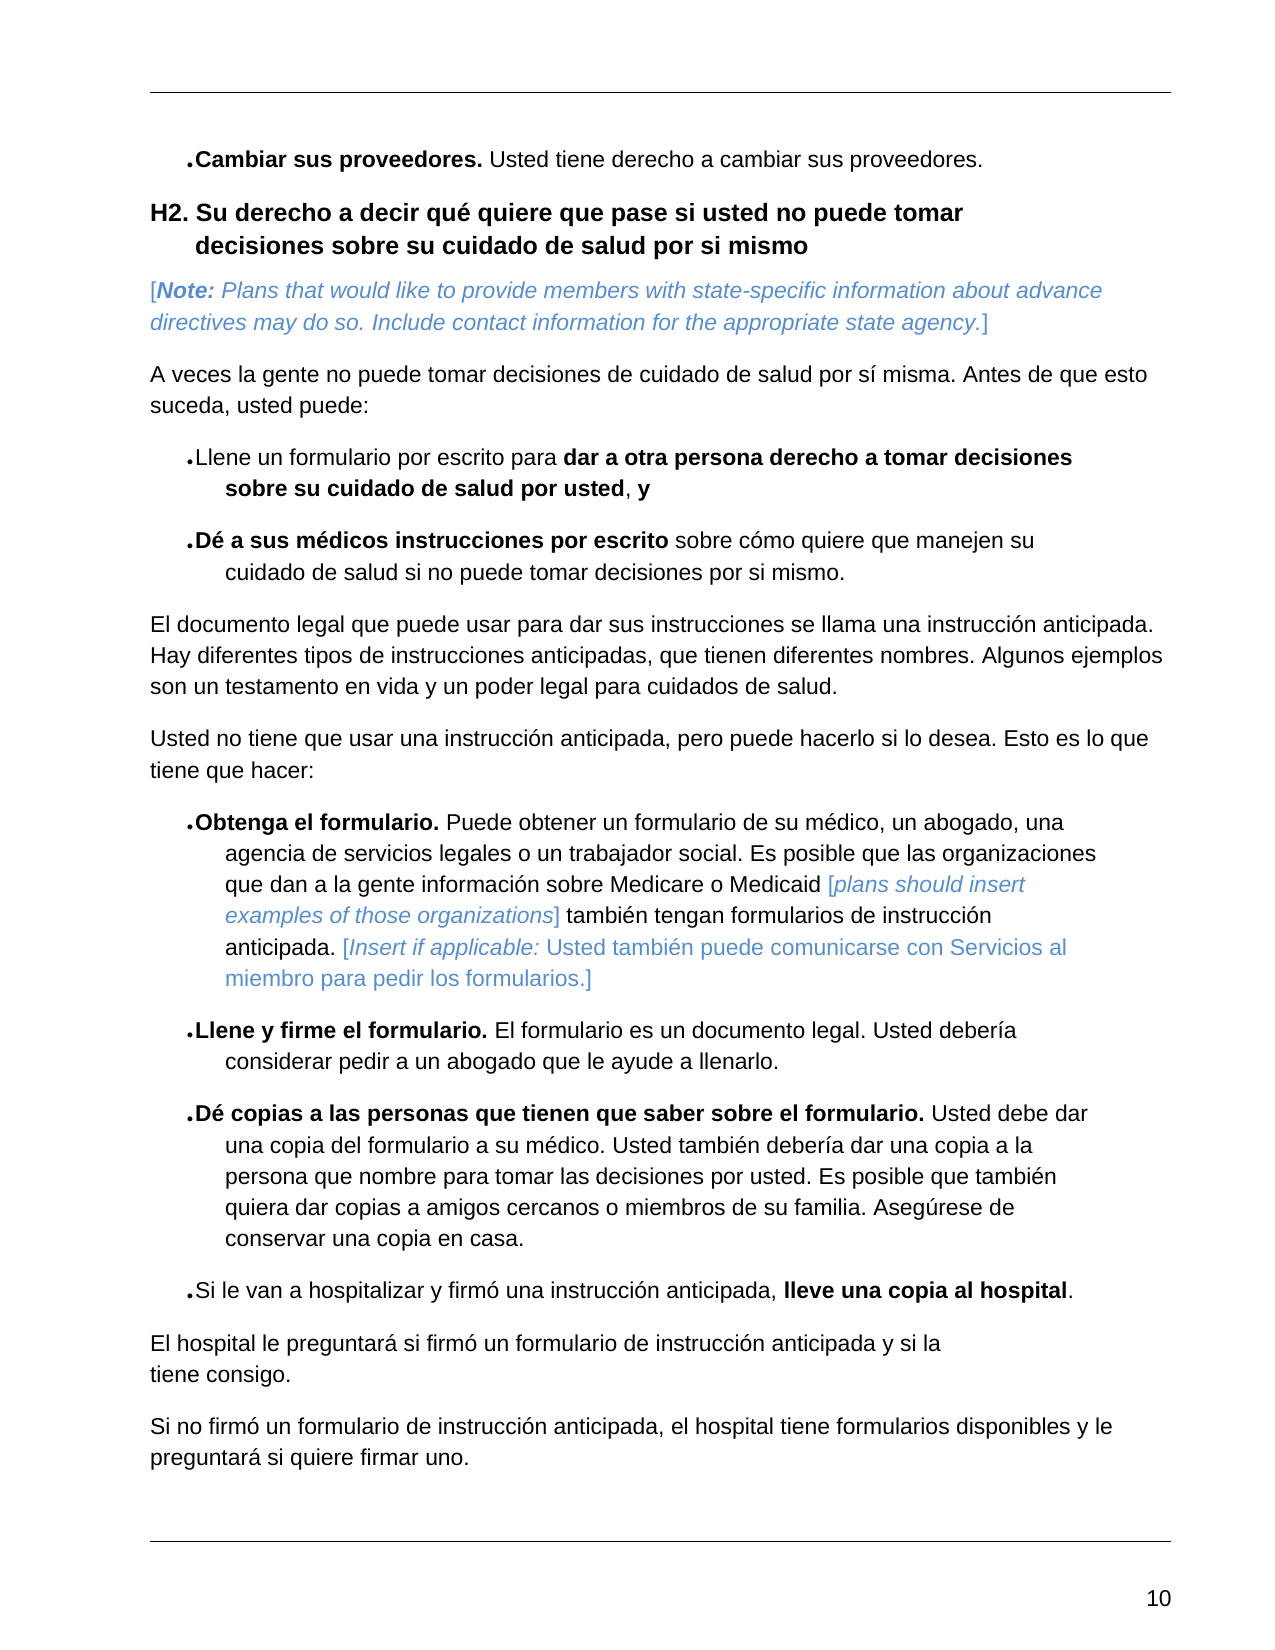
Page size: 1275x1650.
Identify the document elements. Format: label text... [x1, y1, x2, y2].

list Dé a sus médicos instrucciones por escrito sobre cómo quiere que manejen su cuidado de salud si no puede tomar decisiones por si mismo. [187, 524, 1096, 586]
list Llene y firme el formulario. El formulario es un documento legal. Usted debería considerar pedir a un abogado que le ayude a llenarlo. [187, 1013, 1096, 1076]
subtitle H2. Su derecho a decir qué quiere que pase si usted no puede tomar decisiones sobre su cuidado de salud por si mismo [150, 195, 1096, 261]
list Dé copias a las personas que tienen que saber sobre el formulario. Usted debe dar una copia del formulario a su médico. Usted también debería dar una copia a la persona que nombre para tomar las decisiones por usted. Es posible que también quiera dar copias a amigos cercanos o miembros de su familia. Asegúrese de conservar una copia en casa. [187, 1097, 1096, 1253]
list Si no firmó un formulario de instrucción anticipada, el hospital tiene formularios disponibles y le preguntará si quiere firmar uno. [150, 1409, 1171, 1472]
list Llene un formulario por escrito para dar a otra persona derecho a tomar decisiones sobre su cuidado de salud por usted, y [187, 441, 1096, 503]
list Obtenga el formulario. Puede obtener un formulario de su médico, un abogado, una agencia de servicios legales o un trabajador social. Es posible que las organizaciones que dan a la gente información sobre Medicare o Medicaid [plans should insert examples of those organizations] también tengan formularios de instrucción anticipada. [Insert if applicable: Usted también puede comunicarse con Servicios al miembro para pedir los formularios.] [187, 805, 1096, 993]
text El documento legal que puede usar para dar sus instrucciones se llama una instrucción anticipada. Hay diferentes tipos de instrucciones anticipadas, que tienen diferentes nombres. Algunos ejemplos son un testamento en vida y un poder legal para cuidados de salud. [150, 607, 1171, 701]
text Usted no tiene que usar una instrucción anticipada, pero puede hacerlo si lo desea. Esto es lo que tiene que hacer: [150, 722, 1171, 784]
list Si le van a hospitalizar y firmó una instrucción anticipada, lleve una copia al hospital. [187, 1274, 1096, 1305]
list Cambiar sus proveedores. Usted tiene derecho a cambiar sus proveedores. [187, 143, 1096, 174]
text [Note: Plans that would like to provide members with state-specific information about advance directives may do so. Include contact information for the appropriate state agency.] [150, 274, 1171, 336]
list El hospital le preguntará si firmó un formulario de instrucción anticipada y si la tiene consigo. [150, 1326, 1171, 1388]
text A veces la gente no puede tomar decisiones de cuidado de salud por sí misma. Antes de que esto suceda, usted puede: [150, 357, 1171, 420]
